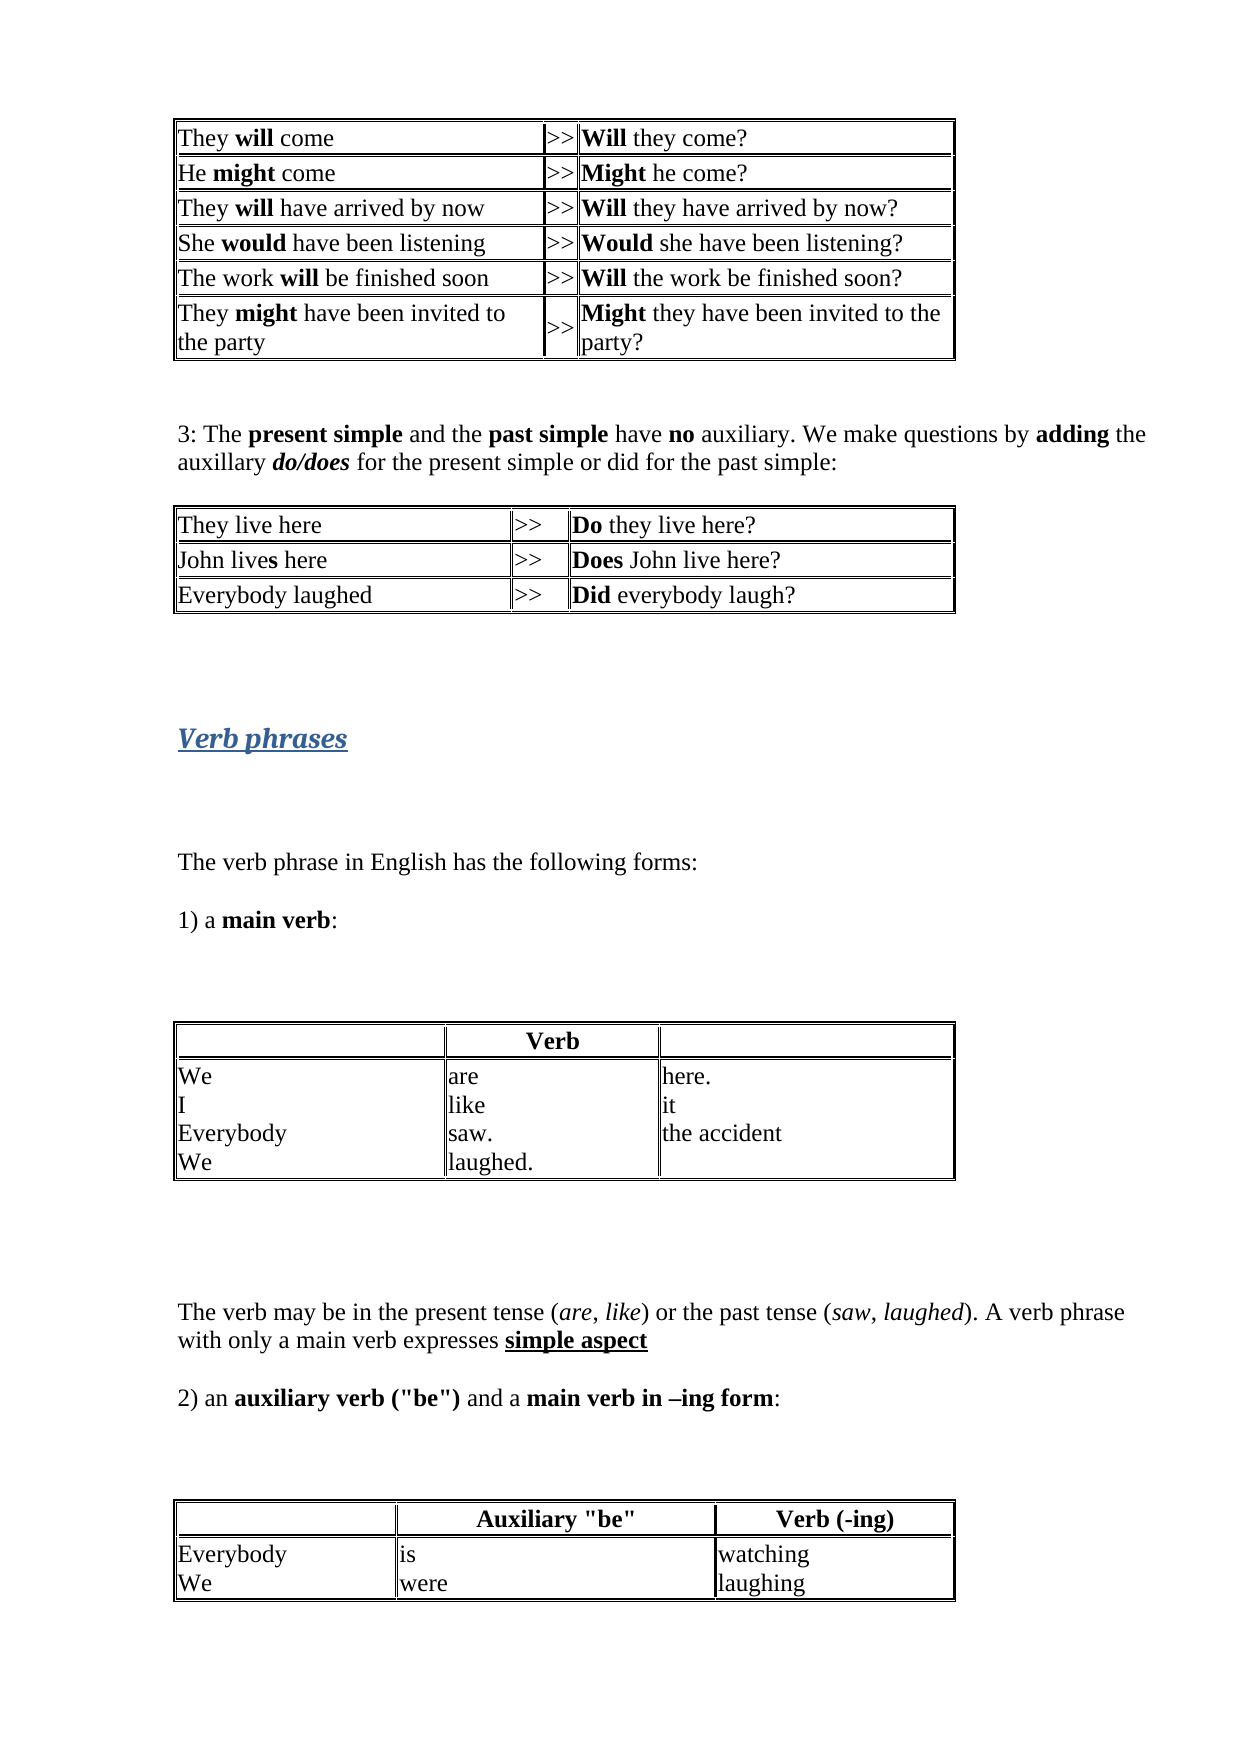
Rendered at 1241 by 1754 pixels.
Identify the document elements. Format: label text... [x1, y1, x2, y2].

table_cell Does John live here? [571, 540, 954, 576]
table_header [660, 1025, 953, 1056]
text 2) an auxiliary verb ("be") and a main verb in –ing form: [177, 1383, 1152, 1412]
table_header [177, 1503, 397, 1534]
table_cell is were [397, 1538, 715, 1598]
table_header They live here [177, 509, 512, 540]
table_header They will come [177, 120, 544, 153]
table_cell watching laughing [715, 1534, 954, 1598]
table_cell Will the work be finished soon? [580, 259, 954, 294]
table_header >> [512, 509, 569, 540]
table_cell >> [546, 157, 577, 188]
table_cell Will they have arrived by now? [580, 188, 954, 223]
table_cell John lives here [177, 540, 510, 576]
table_header Auxiliary "be" [397, 1503, 715, 1534]
table_cell Did everybody laugh? [570, 576, 954, 611]
table_cell Everybody We [177, 1534, 397, 1598]
table_cell He might come [177, 153, 543, 188]
subtitle Verb phrases [177, 722, 1152, 755]
table_cell >> [546, 192, 577, 223]
table_header Verb (-ing) [715, 1503, 953, 1534]
table_cell here. it the accident [660, 1056, 954, 1178]
table_header Will they come? [579, 122, 953, 153]
table_cell >> [544, 297, 578, 357]
table_header >> [544, 122, 578, 153]
table_cell We I Everybody We [177, 1056, 446, 1178]
table_header [177, 1025, 446, 1056]
table_header Verb [446, 1025, 659, 1056]
table_cell The work will be finished soon [177, 259, 543, 294]
text The verb phrase in English has the following forms: [177, 847, 1152, 876]
table_cell are like saw. laughed. [446, 1060, 659, 1178]
table_cell >> [546, 262, 577, 294]
table_cell Might he come? [580, 153, 954, 188]
table_cell They might have been invited to the party [175, 294, 544, 357]
table_cell They will have arrived by now [177, 188, 543, 223]
table_cell She would have been listening [177, 224, 543, 258]
table_cell >> [513, 544, 568, 576]
table_cell >> [512, 579, 569, 611]
table_cell Everybody laughed [175, 576, 512, 611]
text The verb may be in the present tense (are, like) or the past tense (saw, laughed). A verb phrase with only a main verb expresses simple aspect [177, 1268, 1152, 1354]
text 1) a main verb: [177, 905, 1152, 934]
table_cell Might they have been invited to the party? [579, 294, 954, 357]
table_cell Would she have been listening? [580, 224, 954, 258]
text 3: The present simple and the past simple have no auxiliary. We make questions by adding the auxillary do/does for the present simple or did for the past simple: [177, 390, 1152, 476]
table_cell >> [546, 227, 577, 258]
table_header Do they live here? [570, 509, 953, 540]
